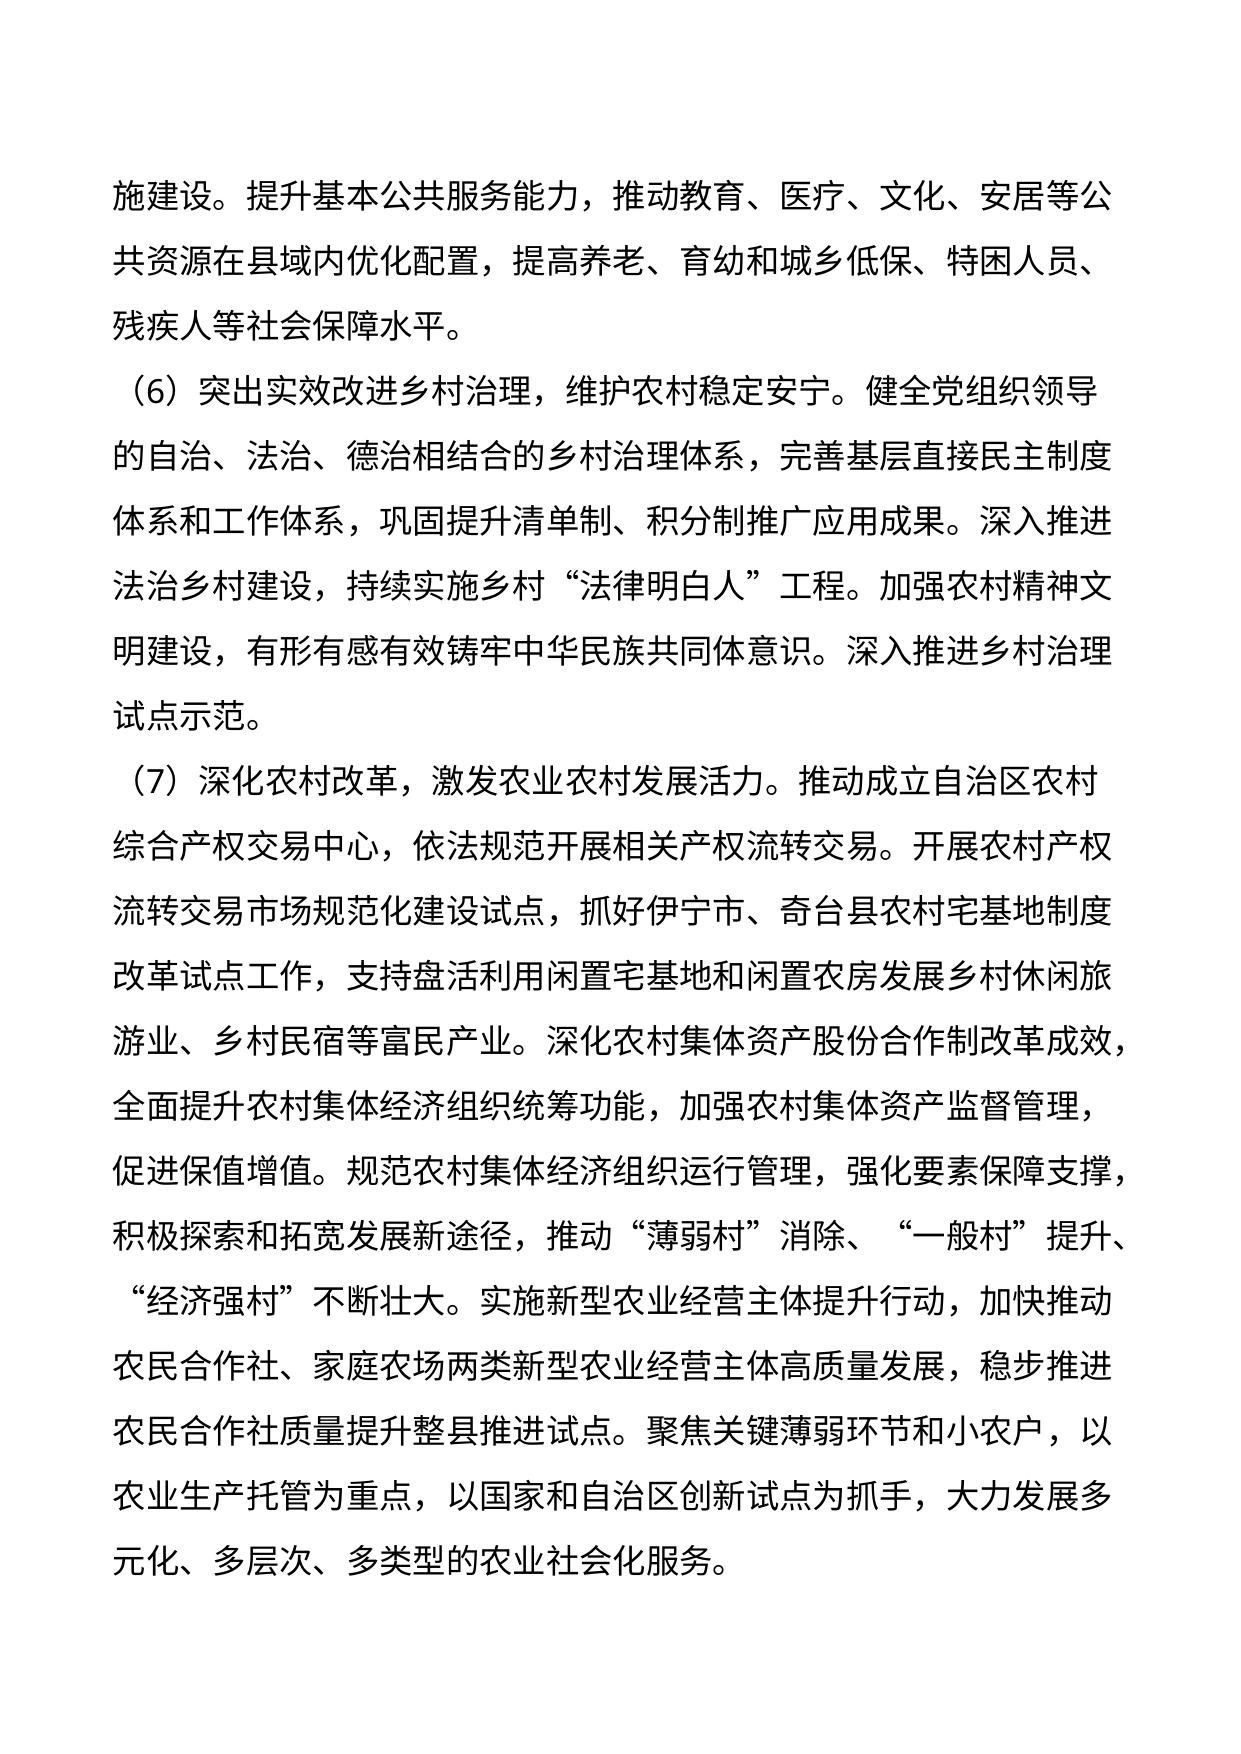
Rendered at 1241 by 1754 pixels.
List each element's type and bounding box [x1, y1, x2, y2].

text [112, 162, 1128, 1592]
